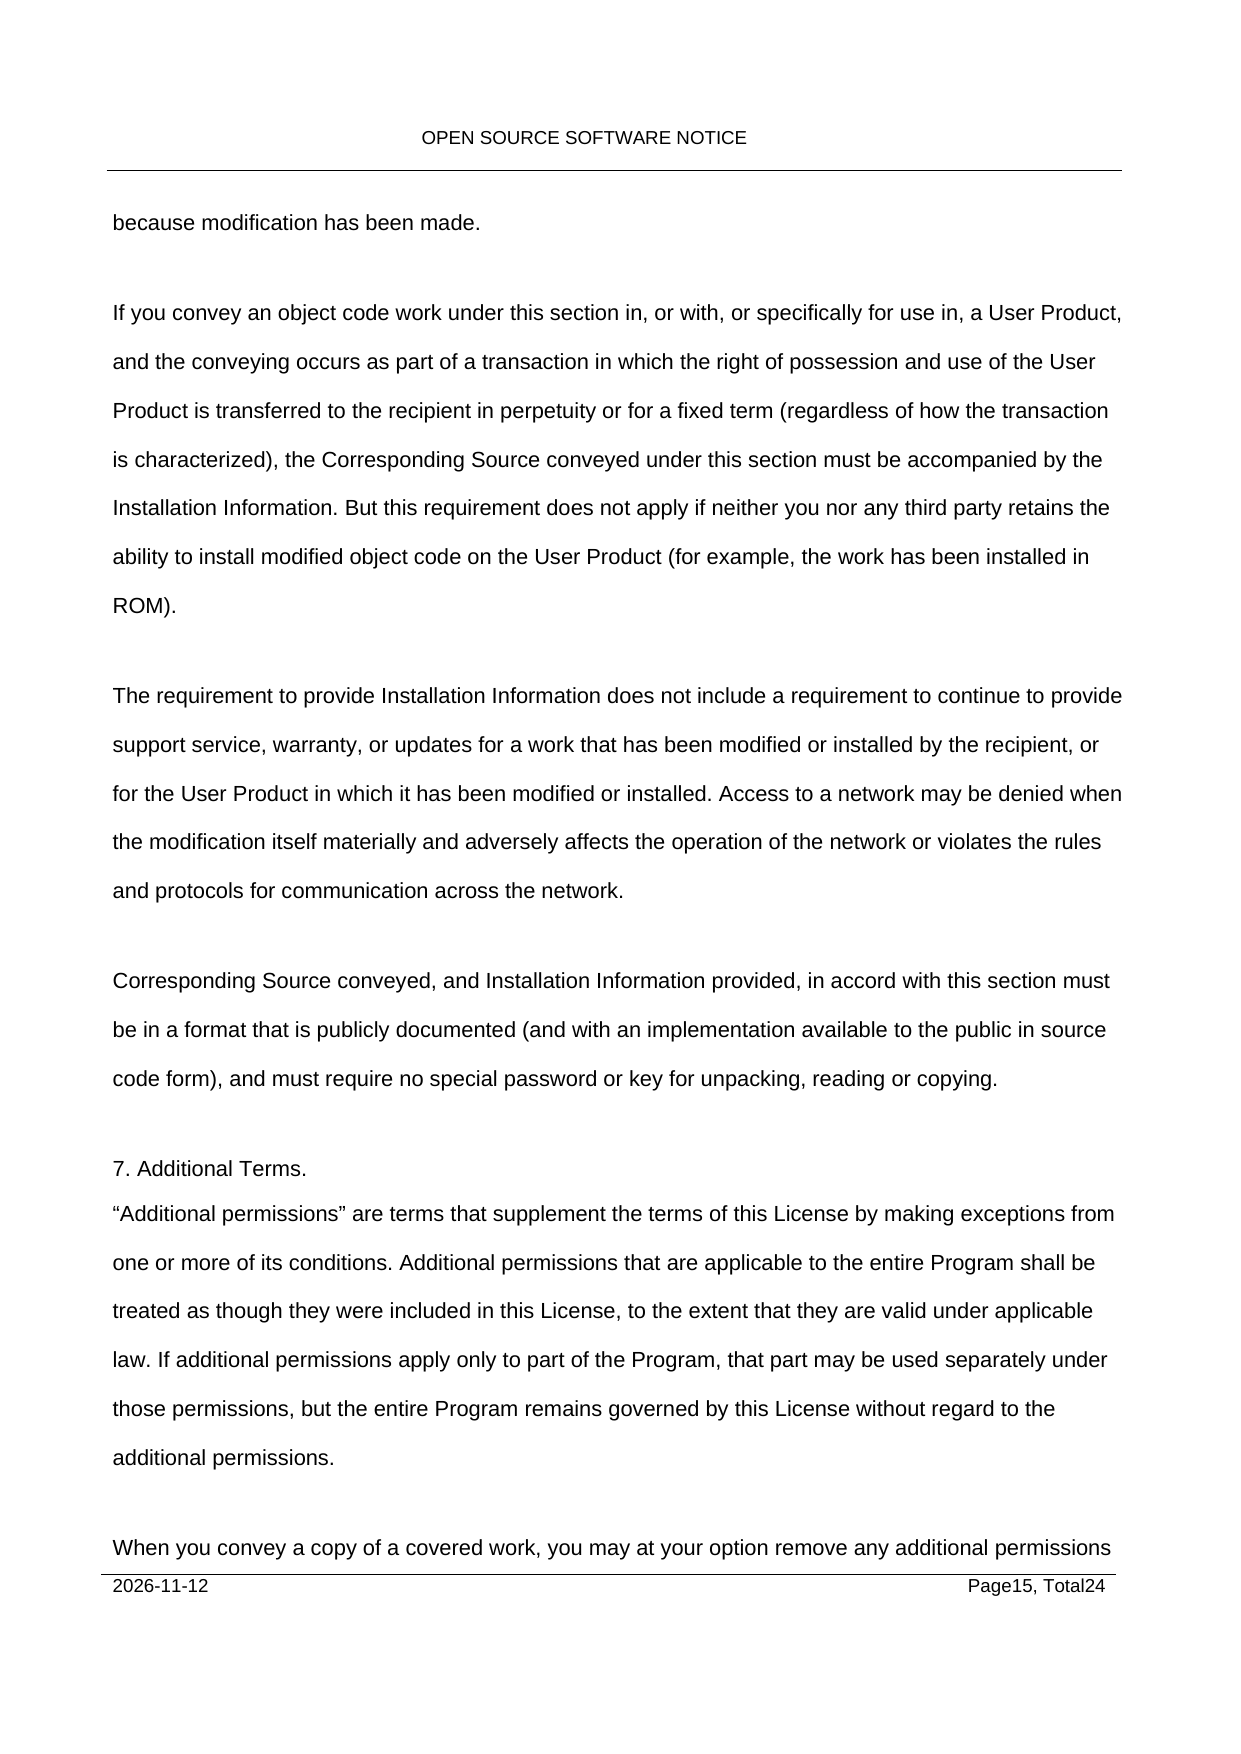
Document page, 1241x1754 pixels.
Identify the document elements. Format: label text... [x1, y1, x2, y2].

text 7. Additional Terms. [112, 1152, 1128, 1185]
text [112, 1531, 1128, 1564]
text If you convey an object code work under this section in, or with, or specifically for use in, a User Product, and the conveying occurs as part of a transaction in which the right of possession and use of the User Product is transferred to the recipient in perpetuity or for a fixed term (regardless of how the transaction is characterized), the Corresponding Source conveyed under this section must be accompanied by the Installation Information. But this requirement does not apply if neither you nor any third party retains the ability to install modified object code on the User Product (for example, the work has been installed in ROM). [112, 297, 1128, 622]
text The requirement to provide Installation Information does not include a requirement to continue to provide support service, warranty, or updates for a work that has been modified or installed by the recipient, or for the User Product in which it has been modified or installed. Access to a network may be denied when the modification itself materially and adversely affects the operation of the network or violates the rules and protocols for communication across the network. [112, 679, 1128, 907]
text “Additional permissions” are terms that supplement the terms of this License by making exceptions from one or more of its conditions. Additional permissions that are applicable to the entire Program shall be treated as though they were included in this License, to the extent that they are valid under applicable law. If additional permissions apply only to part of the Program, that part may be used separately under those permissions, but the entire Program remains governed by this License without regard to the additional permissions. [112, 1197, 1128, 1473]
text Corresponding Source conveyed, and Installation Information provided, in accord with this section must be in a format that is publicly documented (and with an implementation available to the public in source code form), and must require no special password or key for unpacking, reading or copying. [112, 964, 1128, 1094]
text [112, 206, 1128, 239]
